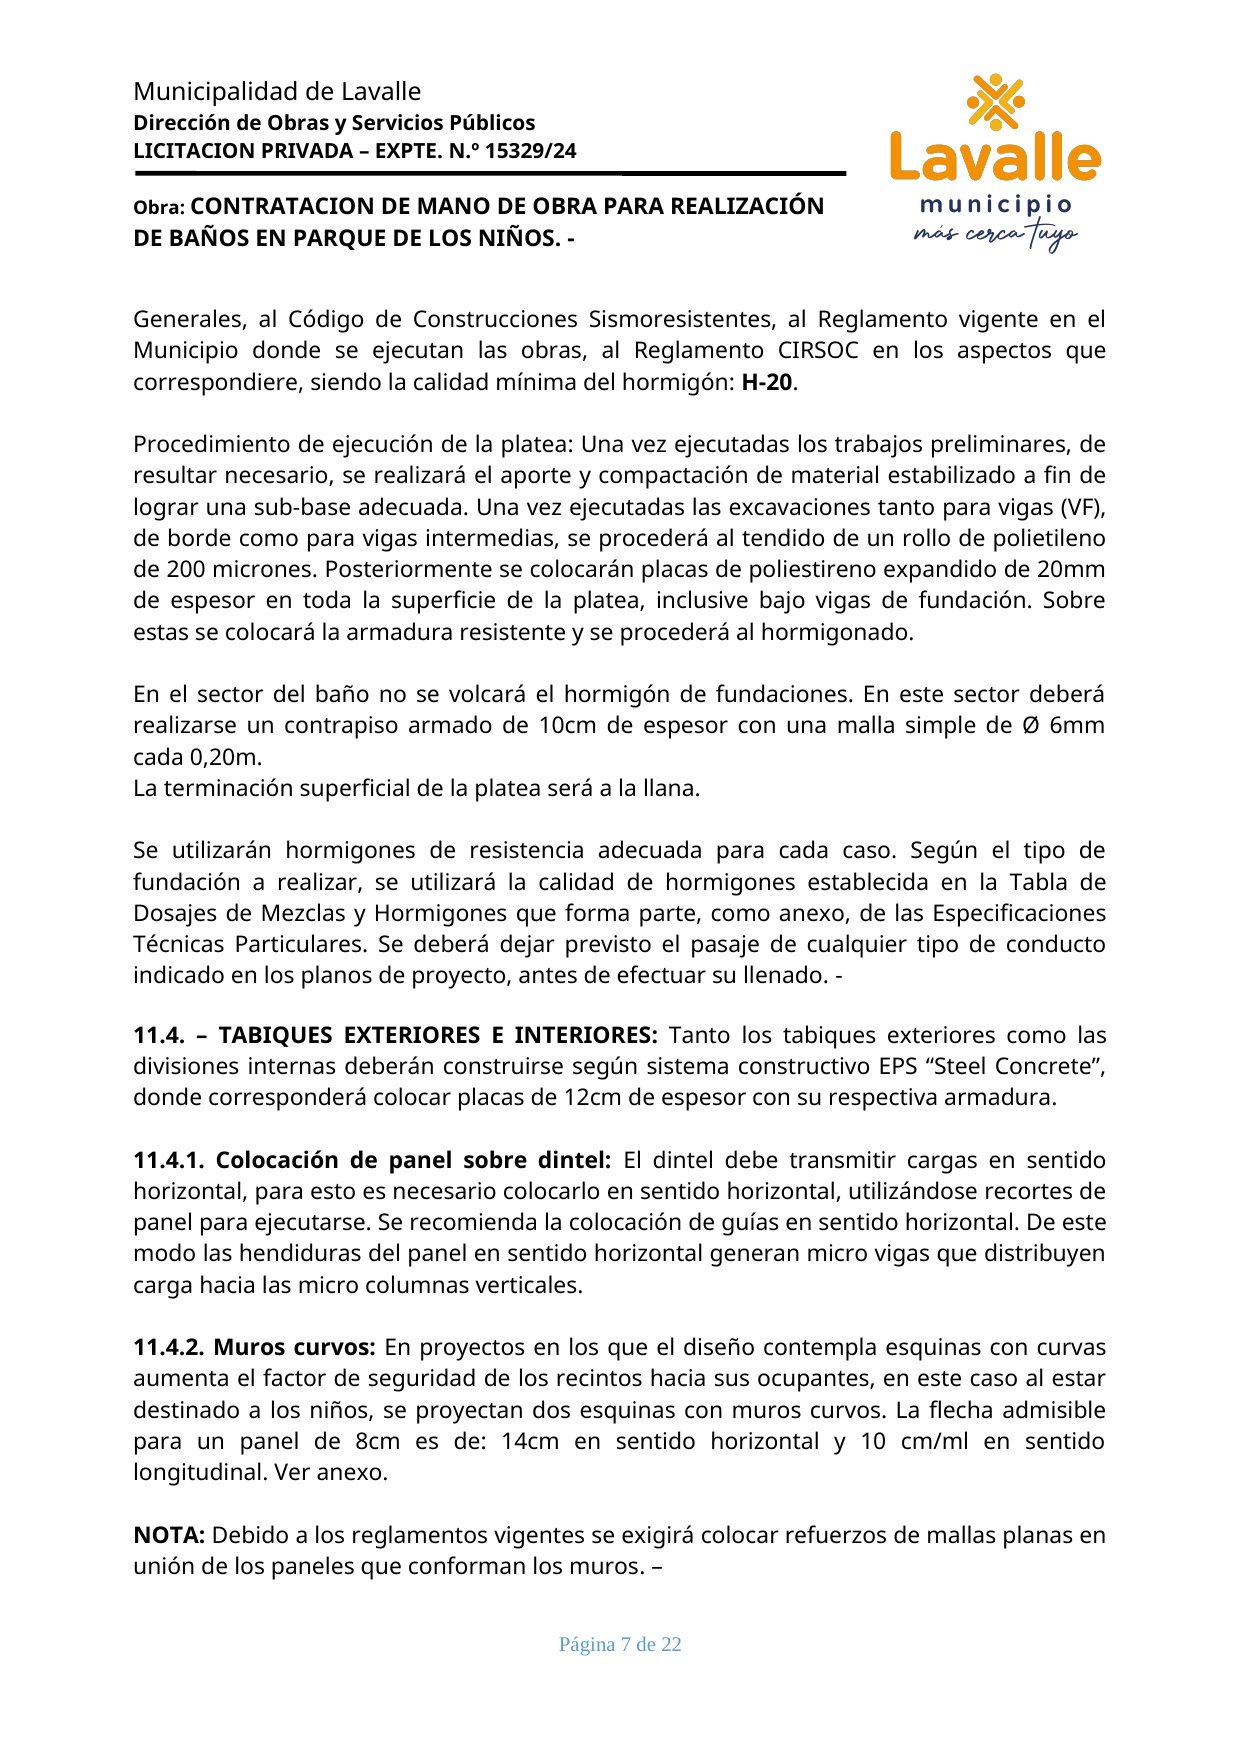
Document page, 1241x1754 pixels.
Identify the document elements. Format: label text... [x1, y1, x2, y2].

text En el sector del baño no se volcará el hormigón de fundaciones. En este sector deberá realizarse un contrapiso armado de 10cm de espesor con una malla simple de Ø 6mm cada 0,20m. [133, 678, 1107, 772]
text NOTA: Debido a los reglamentos vigentes se exigirá colocar refuerzos de mallas planas en unión de los paneles que conforman los muros. – [133, 1519, 1107, 1581]
text Se utilizarán hormigones de resistencia adecuada para cada caso. Según el tipo de fundación a realizar, se utilizará la calidad de hormigones establecida en la Tabla de Dosajes de Mezclas y Hormigones que forma parte, como anexo, de las Especificaciones Técnicas Particulares. Se deberá dejar previsto el pasaje de cualquier tipo de conducto indicado en los planos de proyecto, antes de efectuar su llenado. - [133, 834, 1107, 991]
text La terminación superficial de la platea será a la llana. [133, 772, 1107, 803]
picture [884, 47, 1108, 271]
text 11.4.1. Colocación de panel sobre dintel: El dintel debe transmitir cargas en sentido horizontal, para esto es necesario colocarlo en sentido horizontal, utilizándose recortes de panel para ejecutarse. Se recomienda la colocación de guías en sentido horizontal. De este modo las hendiduras del panel en sentido horizontal generan micro vigas que distribuyen carga hacia las micro columnas verticales. [133, 1144, 1107, 1300]
text 11.4.2. Muros curvos: En proyectos en los que el diseño contempla esquinas con curvas aumenta el factor de seguridad de los recintos hacia sus ocupantes, en este caso al estar destinado a los niños, se proyectan dos esquinas con muros curvos. La flecha admisible para un panel de 8cm es de: 14cm en sentido horizontal y 10 cm/ml en sentido longitudinal. Ver anexo. [133, 1331, 1107, 1487]
text Procedimiento de ejecución de la platea: Una vez ejecutadas los trabajos preliminares, de resultar necesario, se realizará el aporte y compactación de material estabilizado a fin de lograr una sub-base adecuada. Una vez ejecutadas las excavaciones tanto para vigas (VF), de borde como para vigas intermedias, se procederá al tendido de un rollo de polietileno de 200 micrones. Posteriormente se colocarán placas de poliestireno expandido de 20mm de espesor en toda la superficie de la platea, inclusive bajo vigas de fundación. Sobre estas se colocará la armadura resistente y se procederá al hormigonado. [133, 428, 1107, 647]
text 11.4. – TABIQUES EXTERIORES E INTERIORES: Tanto los tabiques exteriores como las divisiones internas deberán construirse según sistema constructivo EPS “Steel Concrete”, donde corresponderá colocar placas de 12cm de espesor con su respectiva armadura. [133, 1019, 1107, 1112]
